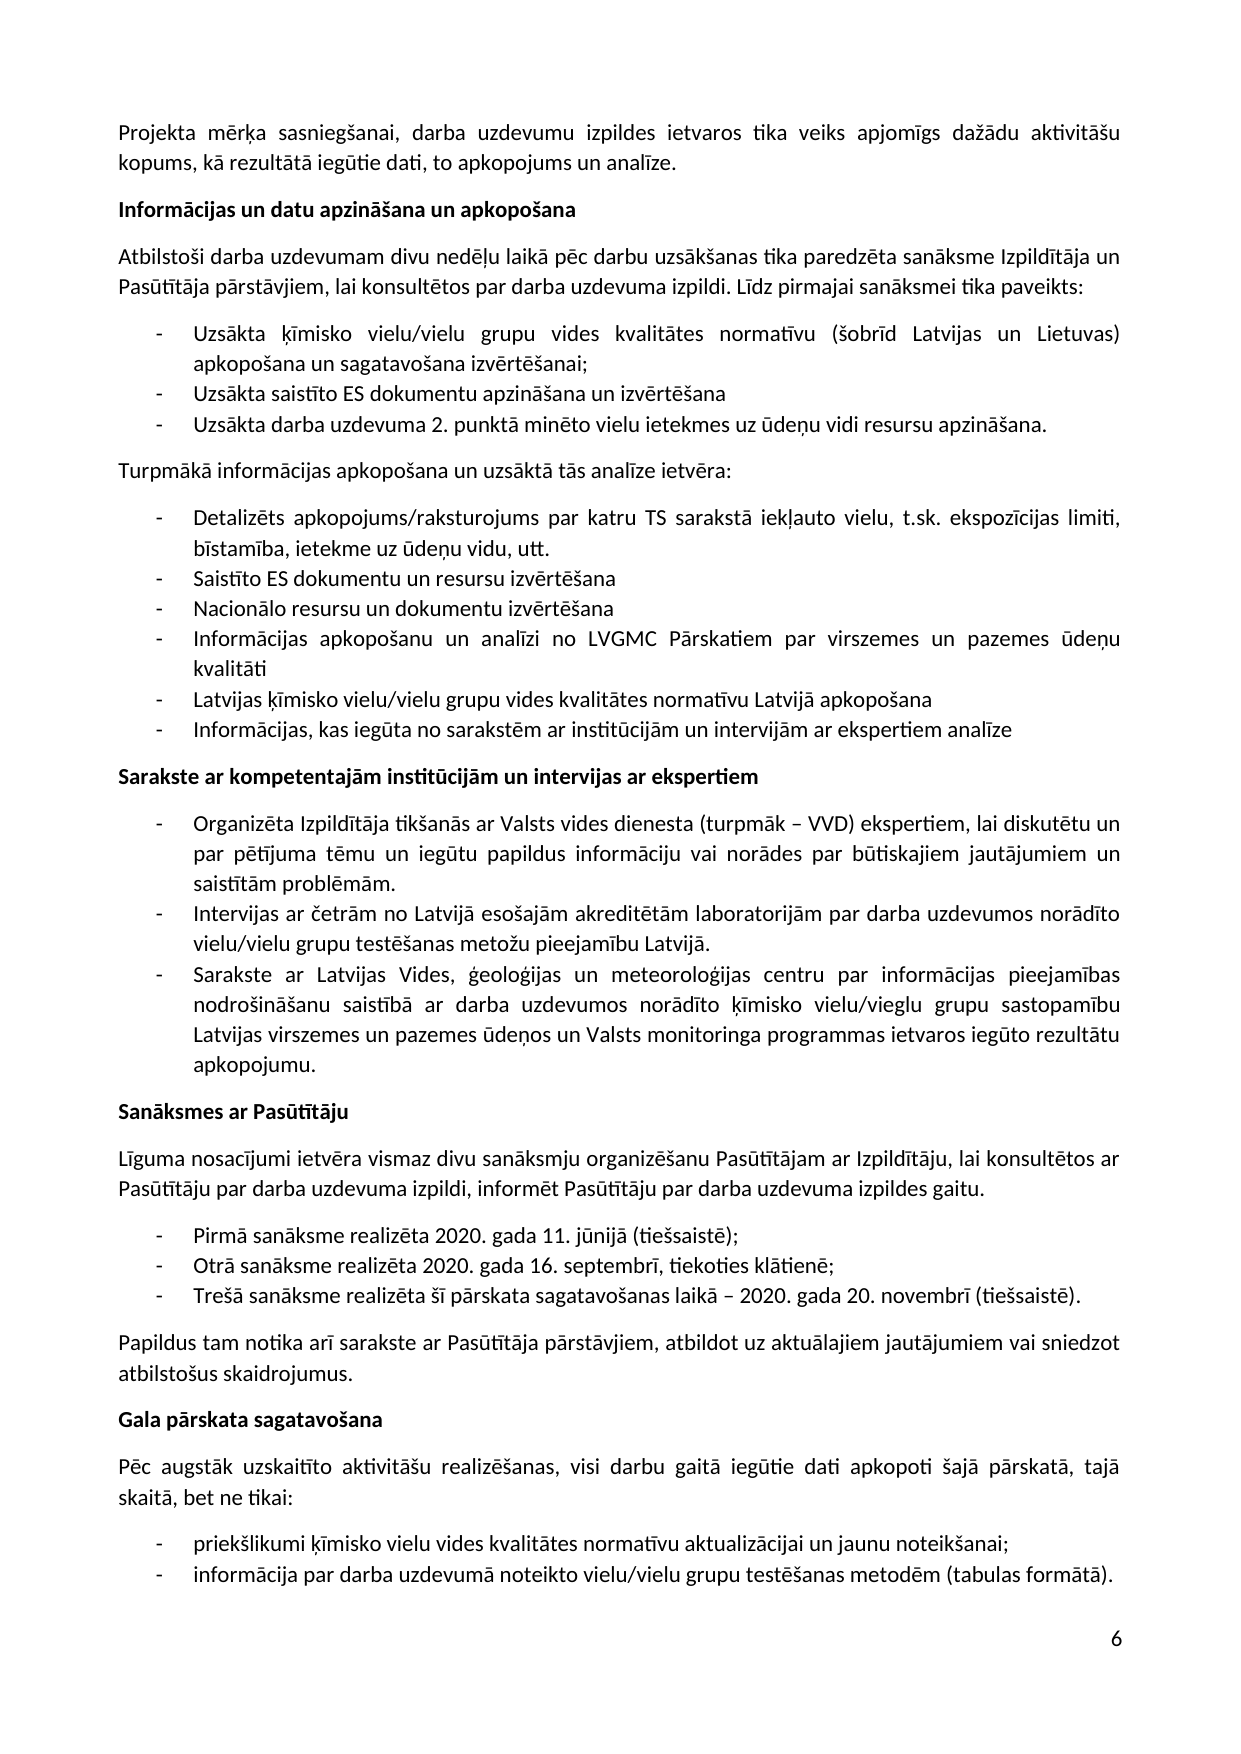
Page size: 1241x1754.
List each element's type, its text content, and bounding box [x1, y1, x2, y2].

text Sarakste ar kompetentajām institūcijām un intervijas ar ekspertiem [118, 762, 1122, 790]
list Trešā sanāksme realizēta šī pārskata sagatavošanas laikā – 2020. gada 20. novembrī (tiešsaistē). [156, 1282, 1122, 1310]
list Otrā sanāksme realizēta 2020. gada 16. septembrī, tiekoties klātienē; [156, 1251, 1122, 1279]
list informācija par darba uzdevumā noteikto vielu/vielu grupu testēšanas metodēm (tabulas formātā). [156, 1560, 1122, 1588]
text Informācijas un datu apzināšana un apkopošana [118, 195, 1122, 223]
list priekšlikumi ķīmisko vielu vides kvalitātes normatīvu aktualizācijai un jaunu noteikšanai; [156, 1529, 1122, 1558]
list Uzsākta darba uzdevuma 2. punktā minēto vielu ietekmes uz ūdeņu vidi resursu apzināšana. [156, 410, 1122, 438]
list Informācijas, kas iegūta no sarakstēm ar institūcijām un intervijām ar ekspertiem analīze [156, 715, 1122, 743]
list Pirmā sanāksme realizēta 2020. gada 11. jūnijā (tiešsaistē); [156, 1221, 1122, 1249]
list Organizēta Izpildītāja tikšanās ar Valsts vides dienesta (turpmāk – VVD) ekspertiem, lai diskutētu un par pētījuma tēmu un iegūtu papildus informāciju vai norādes par būtiskajiem jautājumiem un saistītām problēmām. [156, 809, 1122, 897]
list Intervijas ar četrām no Latvijā esošajām akreditētām laboratorijām par darba uzdevumos norādīto vielu/vielu grupu testēšanas metožu pieejamību Latvijā. [156, 899, 1122, 958]
list Nacionālo resursu un dokumentu izvērtēšana [156, 594, 1122, 622]
list Latvijas ķīmisko vielu/vielu grupu vides kvalitātes normatīvu Latvijā apkopošana [156, 685, 1122, 713]
list Detalizēts apkopojums/raksturojums par katru TS sarakstā iekļauto vielu, t.sk. ekspozīcijas limiti, bīstamība, ietekme uz ūdeņu vidu, utt. [156, 503, 1122, 562]
list Uzsākta saistīto ES dokumentu apzināšana un izvērtēšana [156, 379, 1122, 408]
text Gala pārskata sagatavošana [118, 1406, 1122, 1434]
text Pēc augstāk uzskaitīto aktivitāšu realizēšanas, visi darbu gaitā iegūtie dati apkopoti šajā pārskatā, tajā skaitā, bet ne tikai: [118, 1452, 1122, 1511]
list Uzsākta ķīmisko vielu/vielu grupu vides kvalitātes normatīvu (šobrīd Latvijas un Lietuvas) apkopošana un sagatavošana izvērtēšanai; [156, 319, 1122, 377]
list Sarakste ar Latvijas Vides, ģeoloģijas un meteoroloģijas centru par informācijas pieejamības nodrošināšanu saistībā ar darba uzdevumos norādīto ķīmisko vielu/vieglu grupu sastopamību Latvijas virszemes un pazemes ūdeņos un Valsts monitoringa programmas ietvaros iegūto rezultātu apkopojumu. [156, 960, 1122, 1078]
text Papildus tam notika arī sarakste ar Pasūtītāja pārstāvjiem, atbildot uz aktuālajiem jautājumiem vai sniedzot atbilstošus skaidrojumus. [118, 1328, 1122, 1387]
list Saistīto ES dokumentu un resursu izvērtēšana [156, 564, 1122, 592]
text Atbilstoši darba uzdevumam divu nedēļu laikā pēc darbu uzsākšanas tika paredzēta sanāksme Izpildītāja un Pasūtītāja pārstāvjiem, lai konsultētos par darba uzdevuma izpildi. Līdz pirmajai sanāksmei tika paveikts: [118, 242, 1122, 300]
text Projekta mērķa sasniegšanai, darba uzdevumu izpildes ietvaros tika veiks apjomīgs dažādu aktivitāšu kopums, kā rezultātā iegūtie dati, to apkopojums un analīze. [118, 118, 1122, 176]
text Turpmākā informācijas apkopošana un uzsāktā tās analīze ietvēra: [118, 457, 1122, 485]
text Sanāksmes ar Pasūtītāju [118, 1097, 1122, 1125]
text Līguma nosacījumi ietvēra vismaz divu sanāksmju organizēšanu Pasūtītājam ar Izpildītāju, lai konsultētos ar Pasūtītāju par darba uzdevuma izpildi, informēt Pasūtītāju par darba uzdevuma izpildes gaitu. [118, 1144, 1122, 1202]
list Informācijas apkopošanu un analīzi no LVGMC Pārskatiem par virszemes un pazemes ūdeņu kvalitāti [156, 624, 1122, 683]
